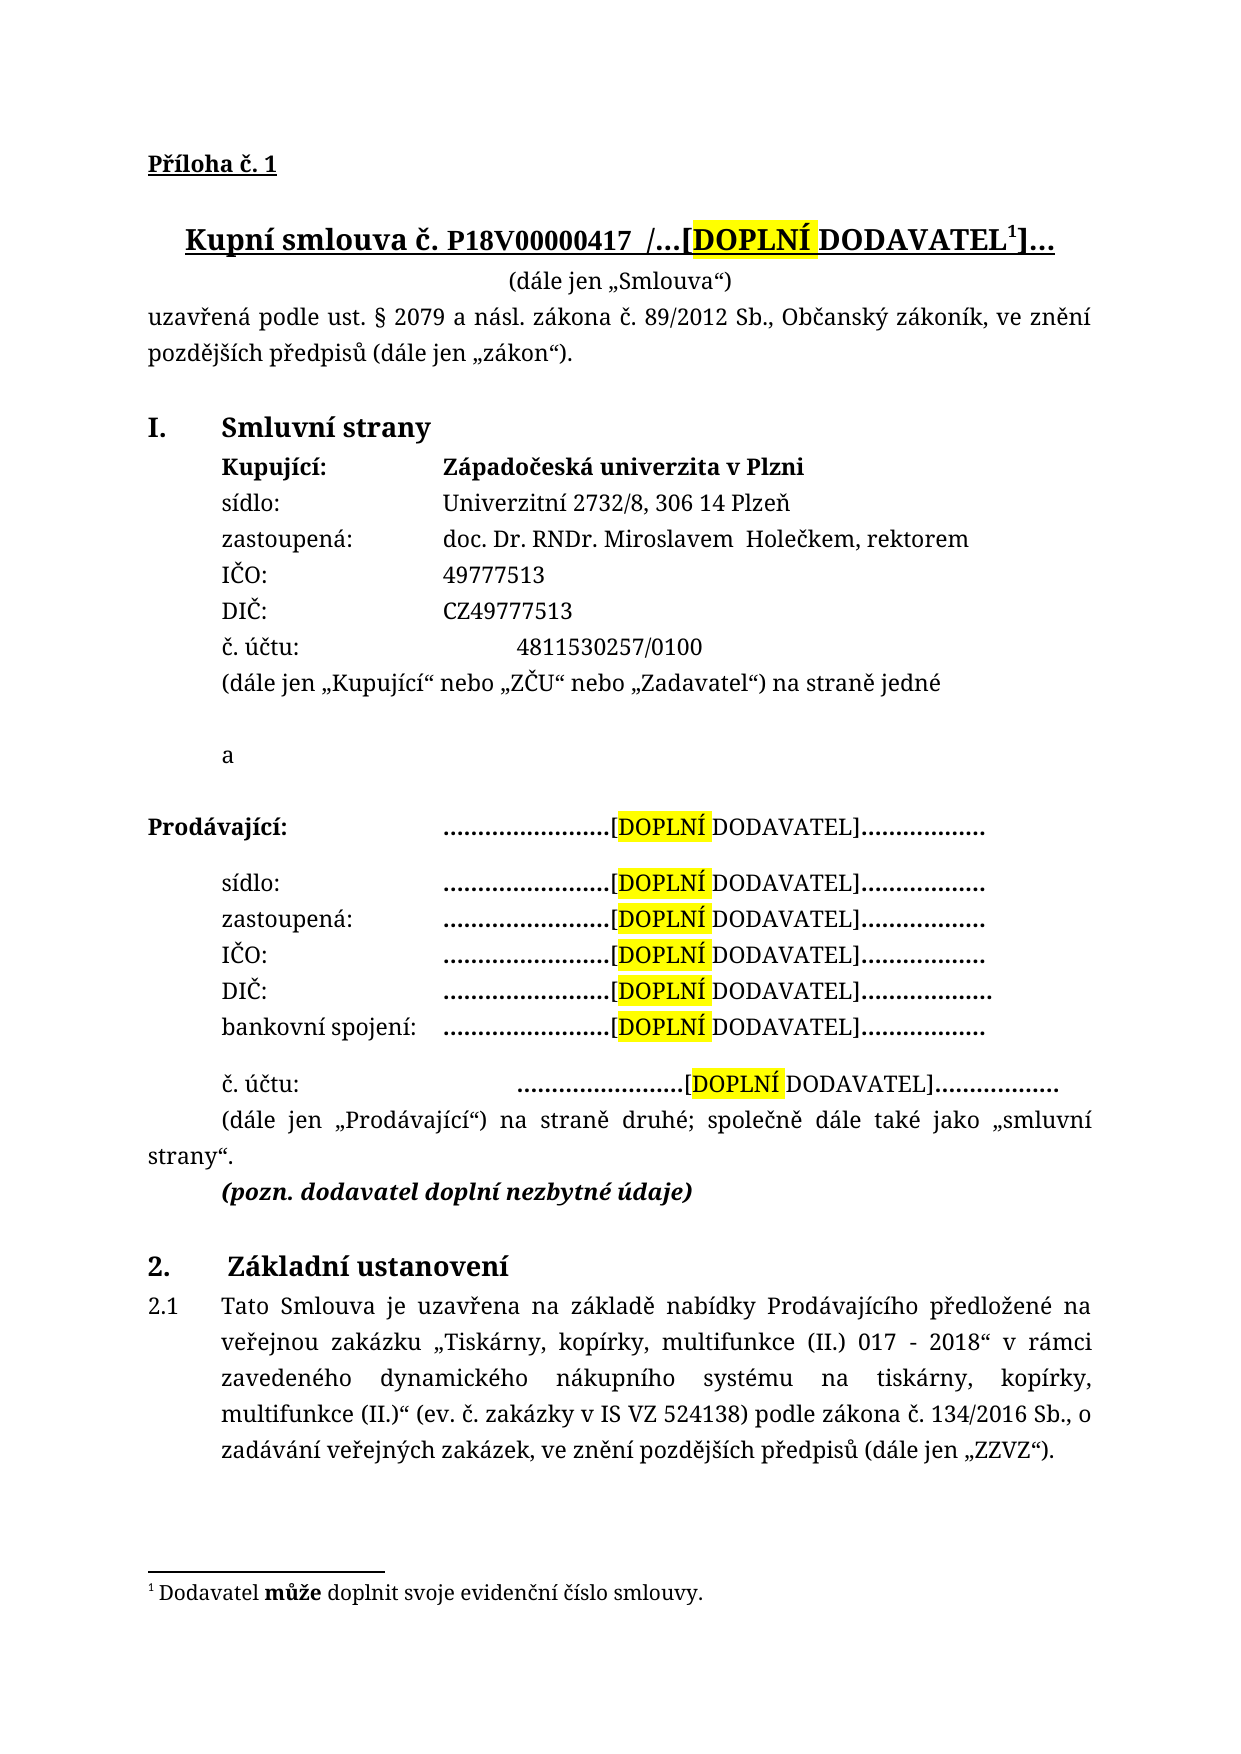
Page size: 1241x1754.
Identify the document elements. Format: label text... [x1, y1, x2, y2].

text DIČ: CZ49777513 [221, 595, 1093, 626]
text (pozn. dodavatel doplní nezbytné údaje) [148, 1176, 1093, 1207]
text Kupující: Západočeská univerzita v Plzni [221, 451, 1093, 482]
text 2.1 Tato Smlouva je uzavřena na základě nabídky Prodávajícího předložené na veřejnou zakázku „Tiskárny, kopírky, multifunkce (II.) 017 - 2018“ v rámci zavedeného dynamického nákupního systému na tiskárny, kopírky, multifunkce (II.)“ (ev. č. zakázky v IS VZ 524138) podle zákona č. 134/2016 Sb., o zadávání veřejných zakázek, ve znění pozdějších předpisů (dále jen „ZZVZ“). [148, 1290, 1093, 1465]
text č. účtu: 4811530257/0100 [221, 631, 1093, 662]
text sídlo: Univerzitní 2732/8, 306 14 Plzeň [221, 487, 1093, 518]
text bankovní spojení: ……………………[DOPLNÍ DODAVATEL]……………… [712, 1011, 1093, 1042]
text č. účtu: ……………………[DOPLNÍ DODAVATEL]……………… [785, 1068, 1093, 1099]
text Prodávající: ……………………[DOPLNÍ DODAVATEL]……………… [712, 811, 1093, 842]
text Příloha č. 1 [148, 148, 1093, 179]
text č. účtu: ……………………[DOPLNÍ DODAVATEL]……………… [221, 1068, 692, 1099]
text Kupní smlouva č. P18V00000417 /...[DOPLNÍ DODAVATEL]… [148, 219, 1093, 259]
text DIČ: ……………………[DOPLNÍ DODAVATEL]………………. [712, 975, 1093, 1006]
text 2. Základní ustanovení [148, 1248, 1093, 1284]
text (dále jen „Prodávající“) na straně druhé; společně dále také jako „smluvní strany“. [148, 1104, 1093, 1171]
text zastoupená: ……………………[DOPLNÍ DODAVATEL]……………… [712, 903, 1093, 934]
text (dále jen „Kupující“ nebo „ZČU“ nebo „Zadavatel“) na straně jedné [221, 667, 1093, 698]
text uzavřená podle ust. § 2079 a násl. zákona č. 89/2012 Sb., Občanský zákoník, ve znění pozdějších předpisů (dále jen „zákon“). [148, 301, 1093, 368]
text I. Smluvní strany [148, 409, 1093, 446]
text zastoupená: doc. Dr. RNDr. Miroslavem Holečkem, rektorem [221, 523, 1093, 554]
text a [221, 739, 1093, 770]
text IČO: ……………………[DOPLNÍ DODAVATEL]……………… [221, 939, 618, 971]
text (dále jen „Smlouva“) [148, 265, 1093, 296]
text zastoupená: ……………………[DOPLNÍ DODAVATEL]……………… [221, 903, 618, 934]
text IČO: 49777513 [221, 559, 1093, 590]
text IČO: ……………………[DOPLNÍ DODAVATEL]……………… [712, 939, 1093, 971]
text sídlo: ……………………[DOPLNÍ DODAVATEL]……………… [221, 867, 1093, 899]
text Prodávající: ……………………[DOPLNÍ DODAVATEL]……………… [148, 811, 618, 842]
text DIČ: ……………………[DOPLNÍ DODAVATEL]………………. [221, 975, 618, 1006]
text bankovní spojení: ……………………[DOPLNÍ DODAVATEL]……………… [148, 1011, 618, 1042]
